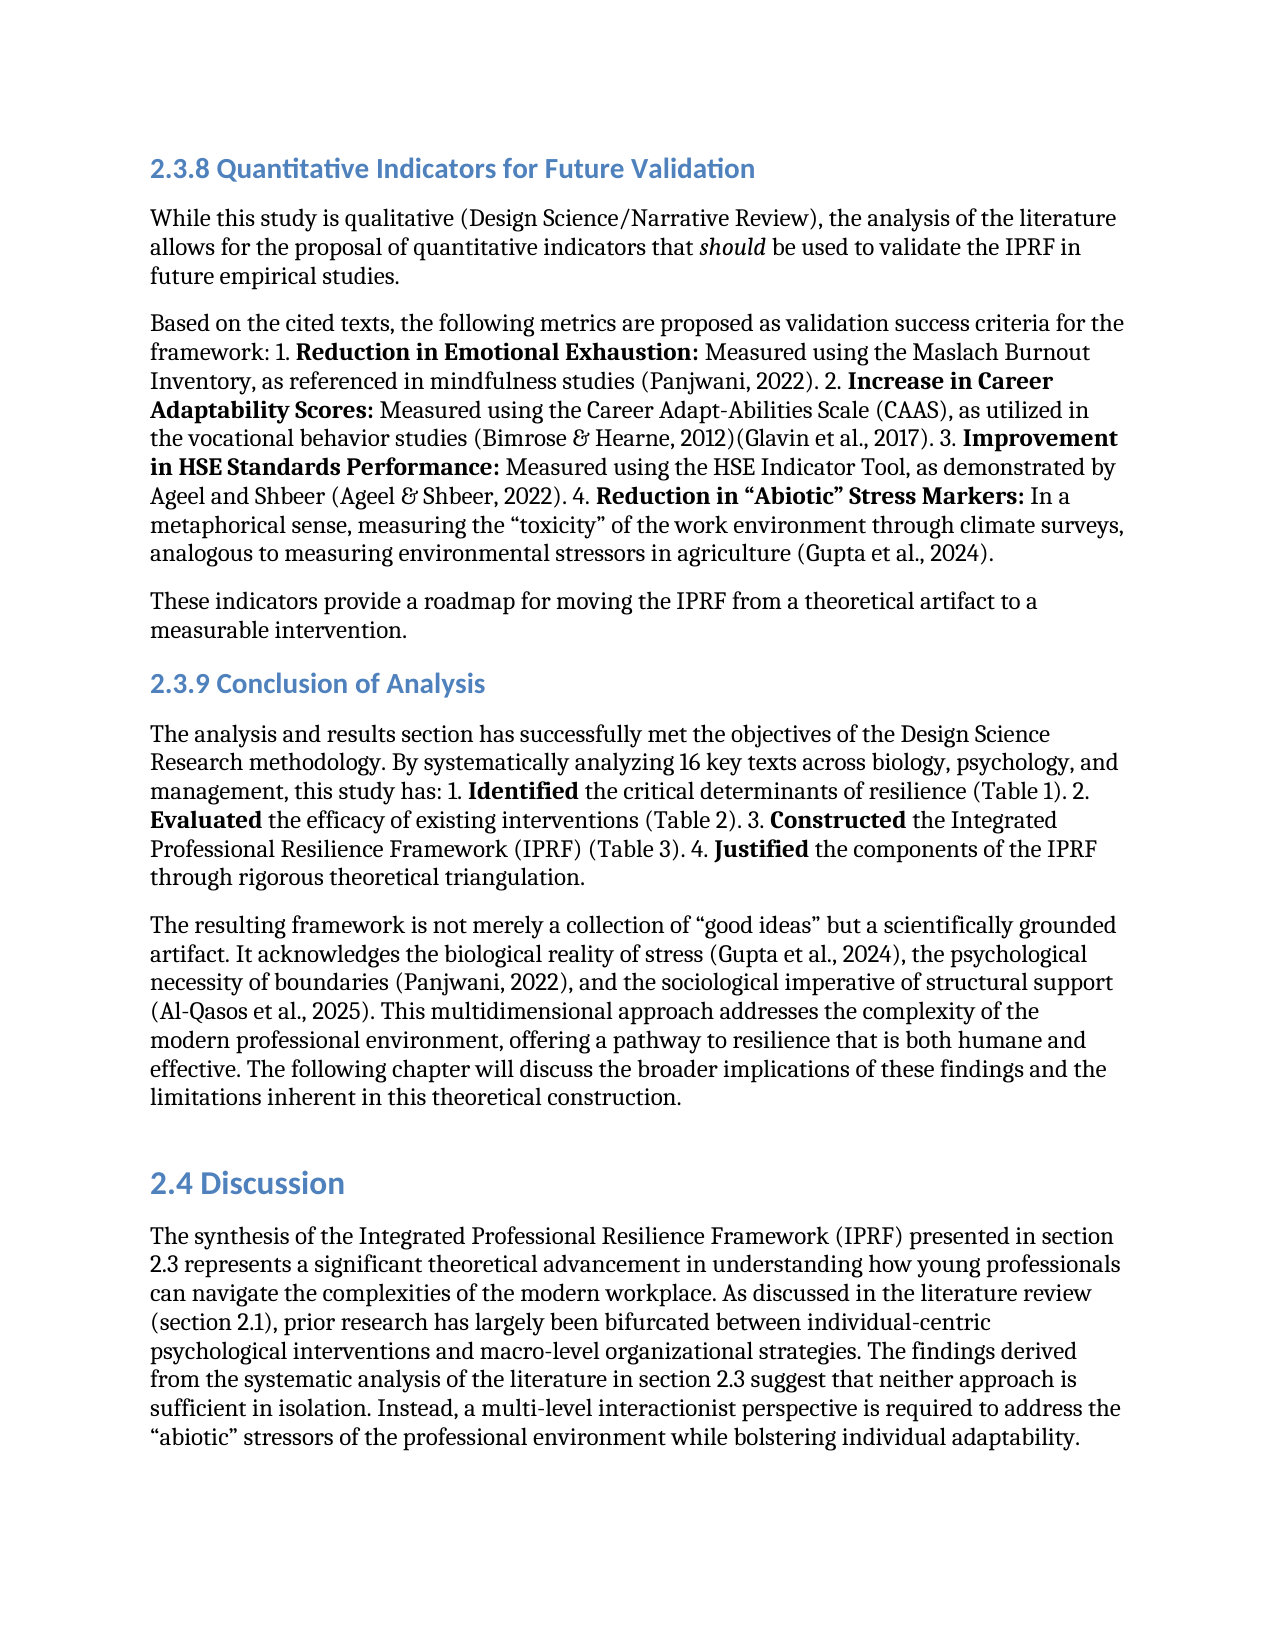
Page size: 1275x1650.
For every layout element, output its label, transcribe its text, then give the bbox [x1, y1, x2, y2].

text Based on the cited texts, the following metrics are proposed as validation success criteria for the framework: 1. Reduction in Emotional Exhaustion: Measured using the Maslach Burnout Inventory, as referenced in mindfulness studies (Panjwani, 2022). 2. Increase in Career Adaptability Scores: Measured using the Career Adapt-Abilities Scale (CAAS), as utilized in the vocational behavior studies (Bimrose & Hearne, 2012)(Glavin et al., 2017). 3. Improvement in HSE Standards Performance: Measured using the HSE Indicator Tool, as demonstrated by Ageel and Shbeer (Ageel & Shbeer, 2022). 4. Reduction in “Abiotic” Stress Markers: In a metaphorical sense, measuring the “toxicity” of the work environment through climate surveys, analogous to measuring environmental stressors in agriculture (Gupta et al., 2024). [150, 309, 1125, 568]
subtitle 2.4 Discussion [150, 1162, 1125, 1203]
text The resulting framework is not merely a collection of “good ideas” but a scientifically grounded artifact. It acknowledges the biological reality of stress (Gupta et al., 2024), the psychological necessity of boundaries (Panjwani, 2022), and the sociological imperative of structural support (Al-Qasos et al., 2025). This multidimensional approach addresses the complexity of the modern professional environment, offering a pathway to resilience that is both humane and effective. The following chapter will discuss the broader implications of these findings and the limitations inherent in this theoretical construction. [150, 911, 1125, 1112]
text The synthesis of the Integrated Professional Resilience Framework (IPRF) presented in section 2.3 represents a significant theoretical advancement in understanding how young professionals can navigate the complexities of the modern workplace. As discussed in the literature review (section 2.1), prior research has largely been bifurcated between individual-centric psychological interventions and macro-level organizational strategies. The findings derived from the systematic analysis of the literature in section 2.3 suggest that neither approach is sufficient in isolation. Instead, a multi-level interactionist perspective is required to address the “abiotic” stressors of the professional environment while bolstering individual adaptability. [150, 1222, 1125, 1452]
subtitle 2.3.9 Conclusion of Analysis [150, 665, 1125, 701]
text These indicators provide a roadmap for moving the IPRF from a theoretical artifact to a measurable intervention. [150, 587, 1125, 644]
subtitle 2.3.8 Quantitative Indicators for Future Validation [150, 150, 1125, 186]
text The analysis and results section has successfully met the objectives of the Design Science Research methodology. By systematically analyzing 16 key texts across biology, psychology, and management, this study has: 1. Identified the critical determinants of resilience (Table 1). 2. Evaluated the efficacy of existing interventions (Table 2). 3. Constructed the Integrated Professional Resilience Framework (IPRF) (Table 3). 4. Justified the components of the IPRF through rigorous theoretical triangulation. [150, 719, 1125, 892]
text While this study is qualitative (Design Science/Narrative Review), the analysis of the literature allows for the proposal of quantitative indicators that should be used to validate the IPRF in future empirical studies. [150, 204, 1125, 291]
